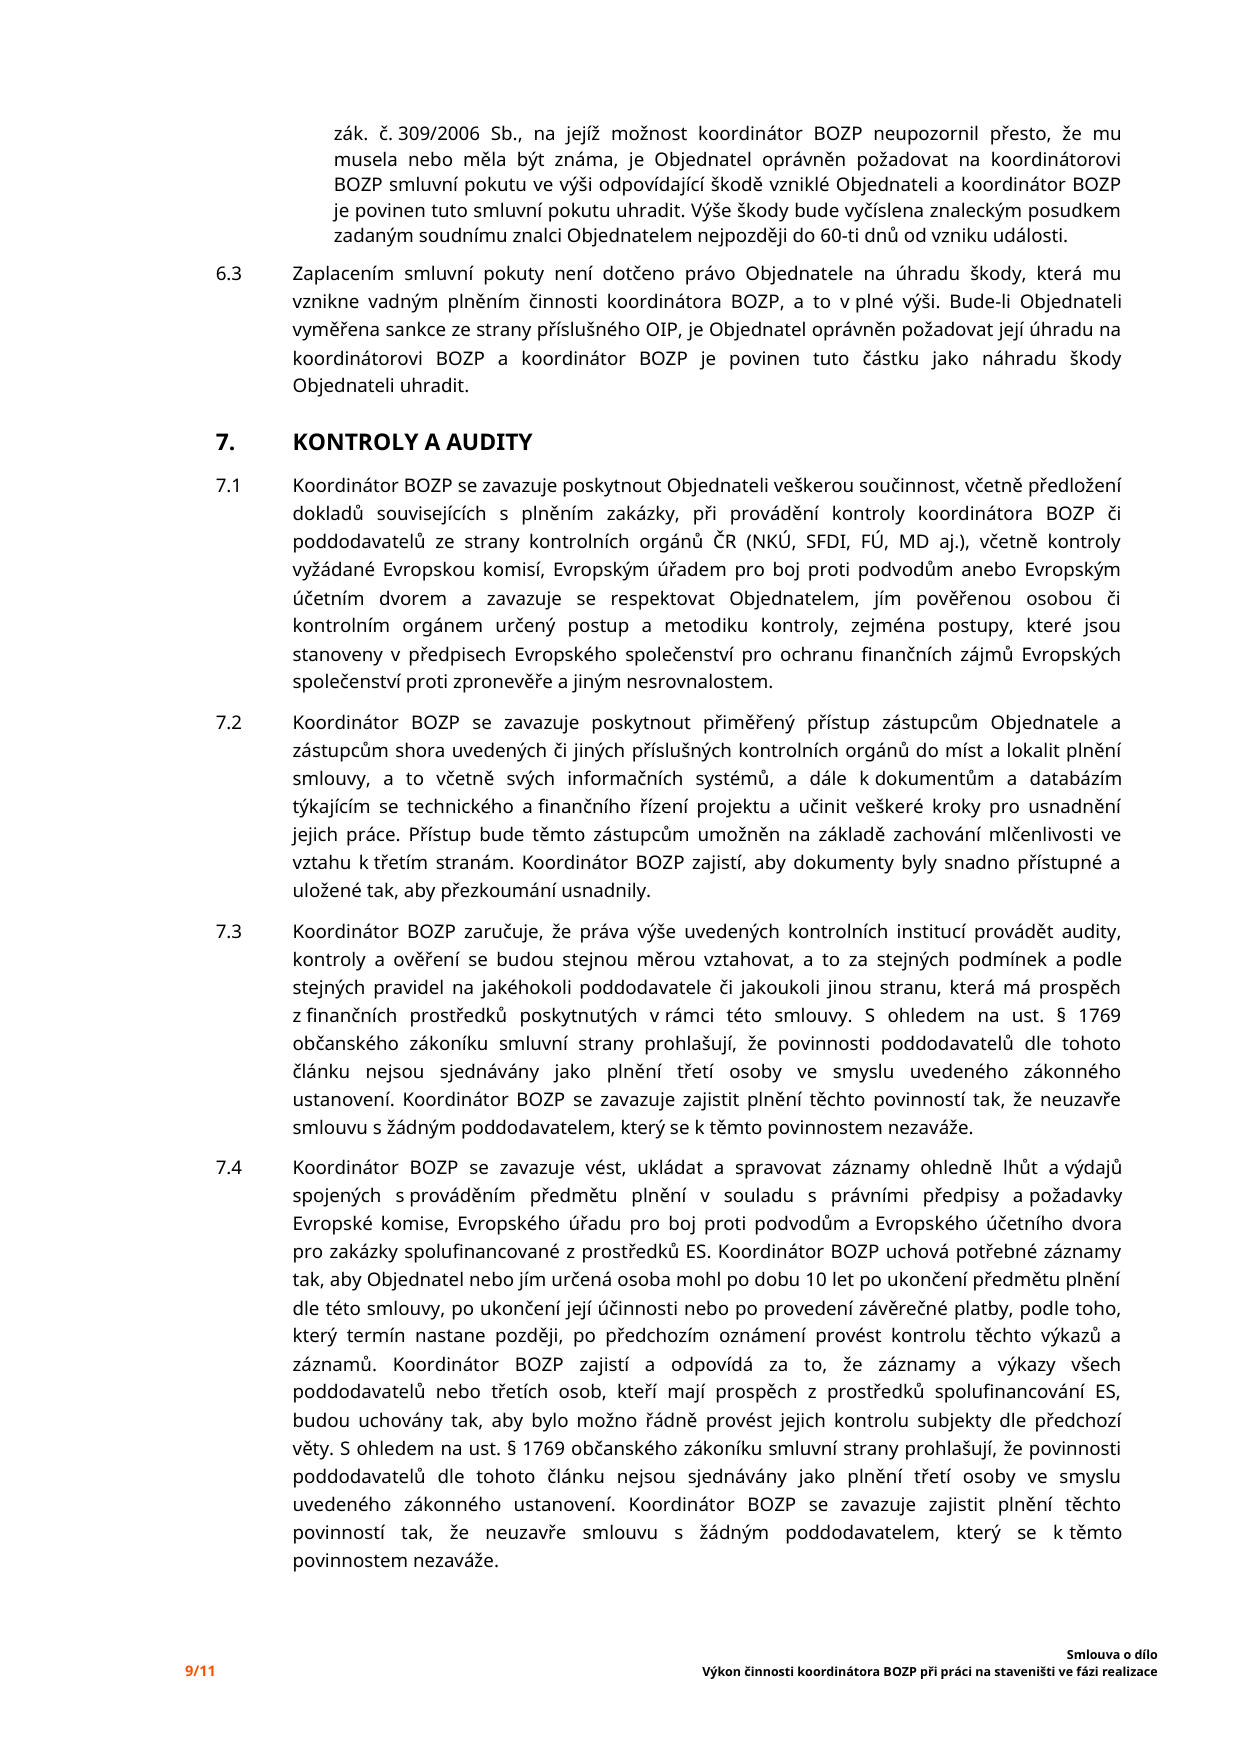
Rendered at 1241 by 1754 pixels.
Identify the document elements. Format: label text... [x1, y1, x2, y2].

text Koordinátor BOZP zaručuje, že práva výše uvedených kontrolních institucí provádět audity, kontroly a ověření se budou stejnou měrou vztahovat, a to za stejných podmínek a podle stejných pravidel na jakéhokoli poddodavatele či jakoukoli jinou stranu, která má prospěch z finančních prostředků poskytnutých v rámci této smlouvy. S ohledem na ust. § 1769 občanského zákoníku smluvní strany prohlašují, že povinnosti poddodavatelů dle tohoto článku nejsou sjednávány jako plnění třetí osoby ve smyslu uvedeného zákonného ustanovení. Koordinátor BOZP se zavazuje zajistit plnění těchto povinností tak, že neuzavře smlouvu s žádným poddodavatelem, který se k těmto povinnostem nezaváže. [216, 918, 1122, 1140]
text KONTROLY A AUDITY [216, 426, 1122, 457]
text Koordinátor BOZP se zavazuje poskytnout Objednateli veškerou součinnost, včetně předložení dokladů souvisejících s plněním zakázky, při provádění kontroly koordinátora BOZP či poddodavatelů ze strany kontrolních orgánů ČR (NKÚ, SFDI, FÚ, MD aj.), včetně kontroly vyžádané Evropskou komisí, Evropským úřadem pro boj proti podvodům anebo Evropským účetním dvorem a zavazuje se respektovat Objednatelem, jím pověřenou osobou či kontrolním orgánem určený postup a metodiku kontroly, zejména postupy, které jsou stanoveny v předpisech Evropského společenství pro ochranu finančních zájmů Evropských společenství proti zpronevěře a jiným nesrovnalostem. [216, 473, 1122, 694]
text Koordinátor BOZP se zavazuje vést, ukládat a spravovat záznamy ohledně lhůt a výdajů spojených s prováděním předmětu plnění v souladu s právními předpisy a požadavky Evropské komise, Evropského úřadu pro boj proti podvodům a Evropského účetního dvora pro zakázky spolufinancované z prostředků ES. Koordinátor BOZP uchová potřebné záznamy tak, aby Objednatel nebo jím určená osoba mohl po dobu 10 let po ukončení předmětu plnění dle této smlouvy, po ukončení její účinnosti nebo po provedení závěrečné platby, podle toho, který termín nastane později, po předchozím oznámení provést kontrolu těchto výkazů a záznamů. Koordinátor BOZP zajistí a odpovídá za to, že záznamy a výkazy všech poddodavatelů nebo třetích osob, kteří mají prospěch z prostředků spolufinancování ES, budou uchovány tak, aby bylo možno řádně provést jejich kontrolu subjekty dle předchozí věty. S ohledem na ust. § 1769 občanského zákoníku smluvní strany prohlašují, že povinnosti poddodavatelů dle tohoto článku nejsou sjednávány jako plnění třetí osoby ve smyslu uvedeného zákonného ustanovení. Koordinátor BOZP se zavazuje zajistit plnění těchto povinností tak, že neuzavře smlouvu s žádným poddodavatelem, který se k těmto povinnostem nezaváže. [216, 1155, 1122, 1572]
text Zaplacením smluvní pokuty není dotčeno právo Objednatele na úhradu škody, která mu vznikne vadným plněním činnosti koordinátora BOZP, a to v plné výši. Bude-li Objednateli vyměřena sankce ze strany příslušného OIP, je Objednatel oprávněn požadovat její úhradu na koordinátorovi BOZP a koordinátor BOZP je povinen tuto částku jako náhradu škody Objednateli uhradit. [216, 261, 1122, 398]
text Koordinátor BOZP se zavazuje poskytnout přiměřený přístup zástupcům Objednatele a zástupcům shora uvedených či jiných příslušných kontrolních orgánů do míst a lokalit plnění smlouvy, a to včetně svých informačních systémů, a dále k dokumentům a databázím týkajícím se technického a finančního řízení projektu a učinit veškeré kroky pro usnadnění jejich práce. Přístup bude těmto zástupcům umožněn na základě zachování mlčenlivosti ve vztahu k třetím stranám. Koordinátor BOZP zajistí, aby dokumenty byly snadno přístupné a uložené tak, aby přezkoumání usnadnily. [216, 709, 1122, 903]
